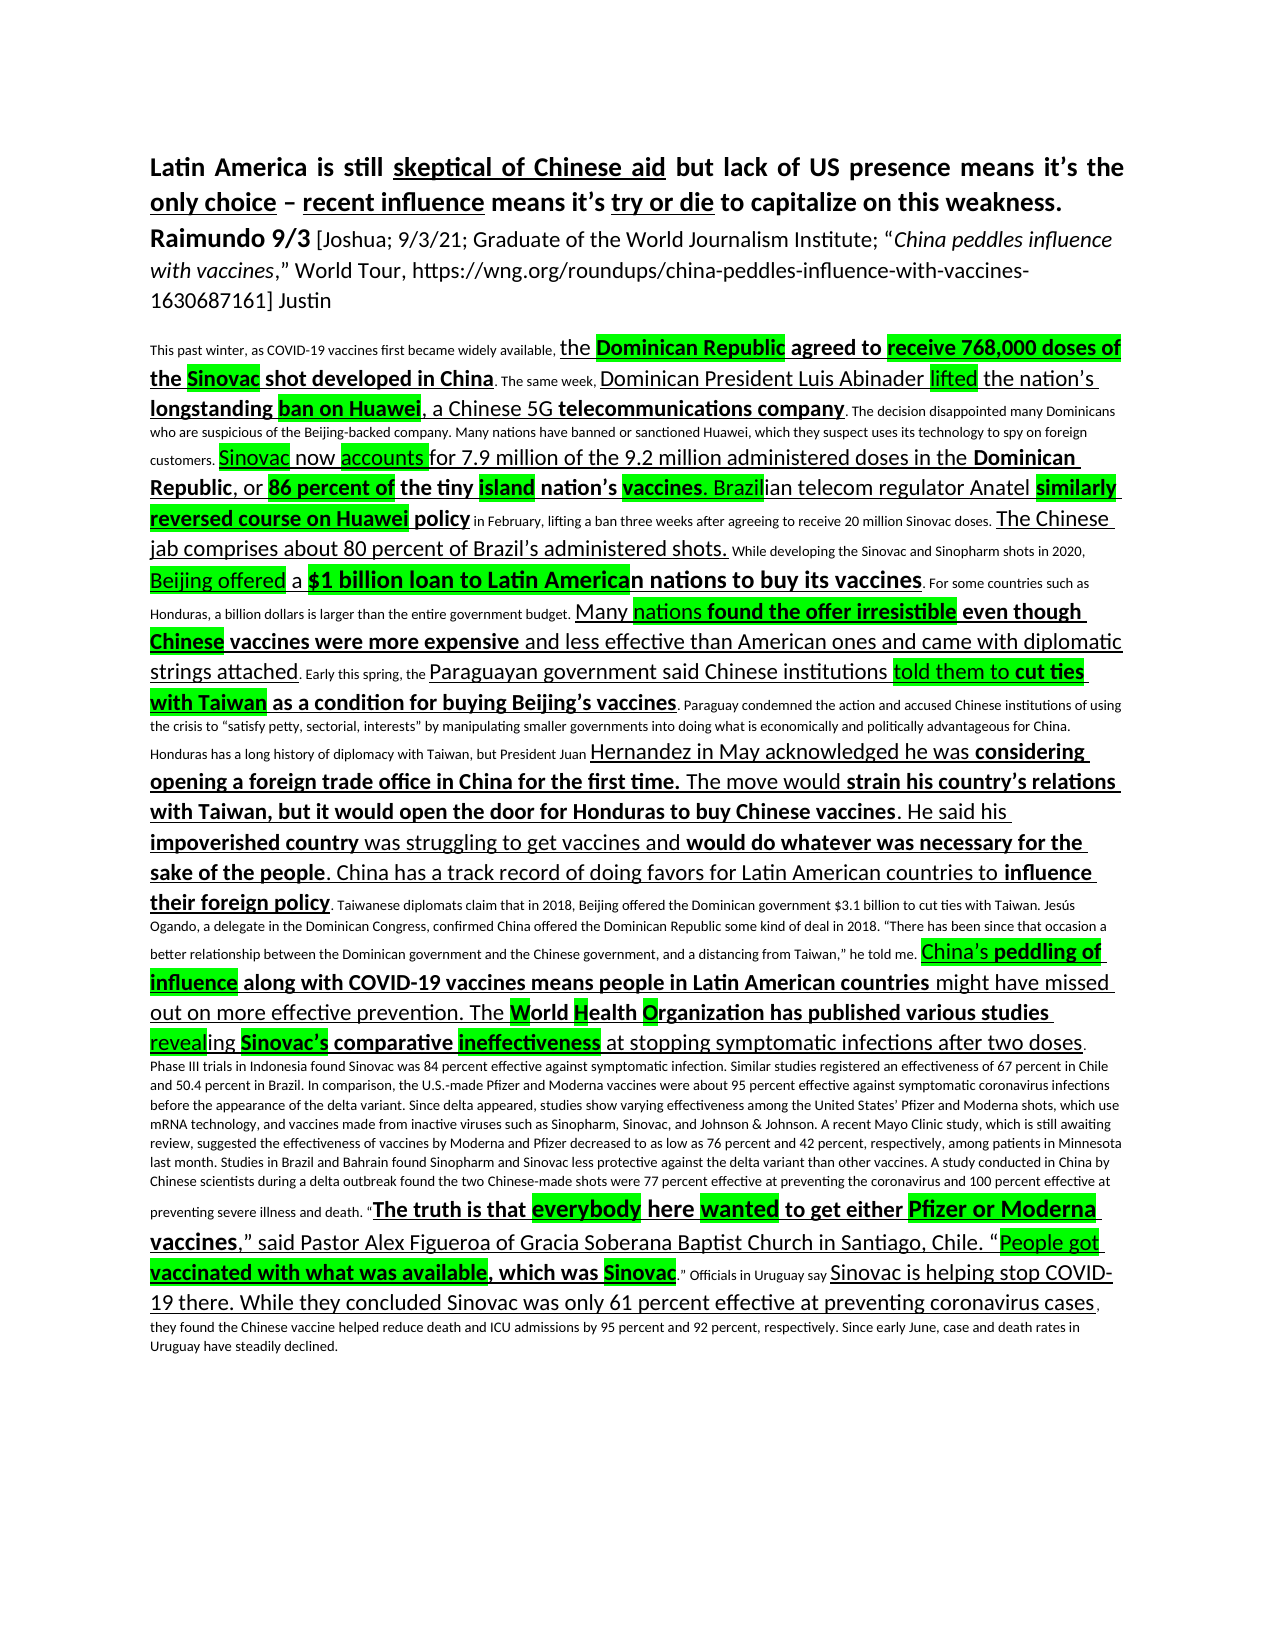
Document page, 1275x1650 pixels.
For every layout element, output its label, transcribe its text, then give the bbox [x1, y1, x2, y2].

text This past winter, as COVID-19 vaccines first became widely available, the Dominican Republic agreed to receive 768,000 doses of the Sinovac shot developed in China. The same week, Dominican President Luis Abinader lifted the nation’s longstanding ban on Huawei, a Chinese 5G telecommunications company. The decision disappointed many Dominicans who are suspicious of the Beijing-backed company. Many nations have banned or sanctioned Huawei, which they suspect uses its technology to spy on foreign customers. Sinovac now accounts for 7.9 million of the 9.2 million administered doses in the Dominican Republic, or 86 percent of the tiny island nation’s vaccines. Brazilian telecom regulator Anatel similarly reversed course on Huawei policy in February, lifting a ban three weeks after agreeing to receive 20 million Sinovac doses. The Chinese jab comprises about 80 percent of Brazil’s administered shots. While developing the Sinovac and Sinopharm shots in 2020, Beijing offered a $1 billion loan to Latin American nations to buy its vaccines. For some countries such as Honduras, a billion dollars is larger than the entire government budget. Many nations found the offer irresistible even though Chinese vaccines were more expensive and less effective than American ones and came with diplomatic strings attached. Early this spring, the Paraguayan government said Chinese institutions told them to cut ties with Taiwan as a condition for buying Beijing’s vaccines. Paraguay condemned the action and accused Chinese institutions of using the crisis to “satisfy petty, sectorial, interests” by manipulating smaller governments into doing what is economically and politically advantageous for China. Honduras has a long history of diplomacy with Taiwan, but President Juan Hernandez in May acknowledged he was considering opening a foreign trade office in China for the first time. The move would strain his country’s relations with Taiwan, but it would open the door for Honduras to buy Chinese vaccines. He said his impoverished country was struggling to get vaccines and would do whatever was necessary for the sake of the people. China has a track record of doing favors for Latin American countries to influence their foreign policy. Taiwanese diplomats claim that in 2018, Beijing offered the Dominican government $3.1 billion to cut ties with Taiwan. Jesús Ogando, a delegate in the Dominican Congress, confirmed China offered the Dominican Republic some kind of deal in 2018. “There has been since that occasion a better relationship between the Dominican government and the Chinese government, and a distancing from Taiwan,” he told me. China’s peddling of influence along with COVID-19 vaccines means people in Latin American countries might have missed out on more effective prevention. The World Health Organization has published various studies revealing Sinovac’s comparative ineffectiveness at stopping symptomatic infections after two doses. Phase III trials in Indonesia found Sinovac was 84 percent effective against symptomatic infection. Similar studies registered an effectiveness of 67 percent in Chile and 50.4 percent in Brazil. In comparison, the U.S.-made Pfizer and Moderna vaccines were about 95 percent effective against symptomatic coronavirus infections before the appearance of the delta variant. Since delta appeared, studies show varying effectiveness among the United States’ Pfizer and Moderna shots, which use mRNA technology, and vaccines made from inactive viruses such as Sinopharm, Sinovac, and Johnson & Johnson. A recent Mayo Clinic study, which is still awaiting review, suggested the effectiveness of vaccines by Moderna and Pfizer decreased to as low as 76 percent and 42 percent, respectively, among patients in Minnesota last month. Studies in Brazil and Bahrain found Sinopharm and Sinovac less protective against the delta variant than other vaccines. A study conducted in China by Chinese scientists during a delta outbreak found the two Chinese-made shots were 77 percent effective at preventing the coronavirus and 100 percent effective at preventing severe illness and death. “The truth is that everybody here wanted to get either Pfizer or Moderna vaccines,” said Pastor Alex Figueroa of Gracia Soberana Baptist Church in Santiago, Chile. “People got vaccinated with what was available, which was Sinovac.” Officials in Uruguay say Sinovac is helping stop COVID-19 there. While they concluded Sinovac was only 61 percent effective at preventing coronavirus cases, they found the Chinese vaccine helped reduce death and ICU admissions by 95 percent and 92 percent, respectively. Since early June, case and death rates in Uruguay have steadily declined. [150, 333, 1125, 1355]
text Raimundo 9/3 [Joshua; 9/3/21; Graduate of the World Journalism Institute; “China peddles influence with vaccines,” World Tour, https://wng.org/roundups/china-peddles-influence-with-vaccines-1630687161] Justin [150, 221, 1125, 315]
subtitle Latin America is still skeptical of Chinese aid but lack of US presence means it’s the only choice – recent influence means it’s try or die to capitalize on this weakness. [150, 150, 1125, 219]
